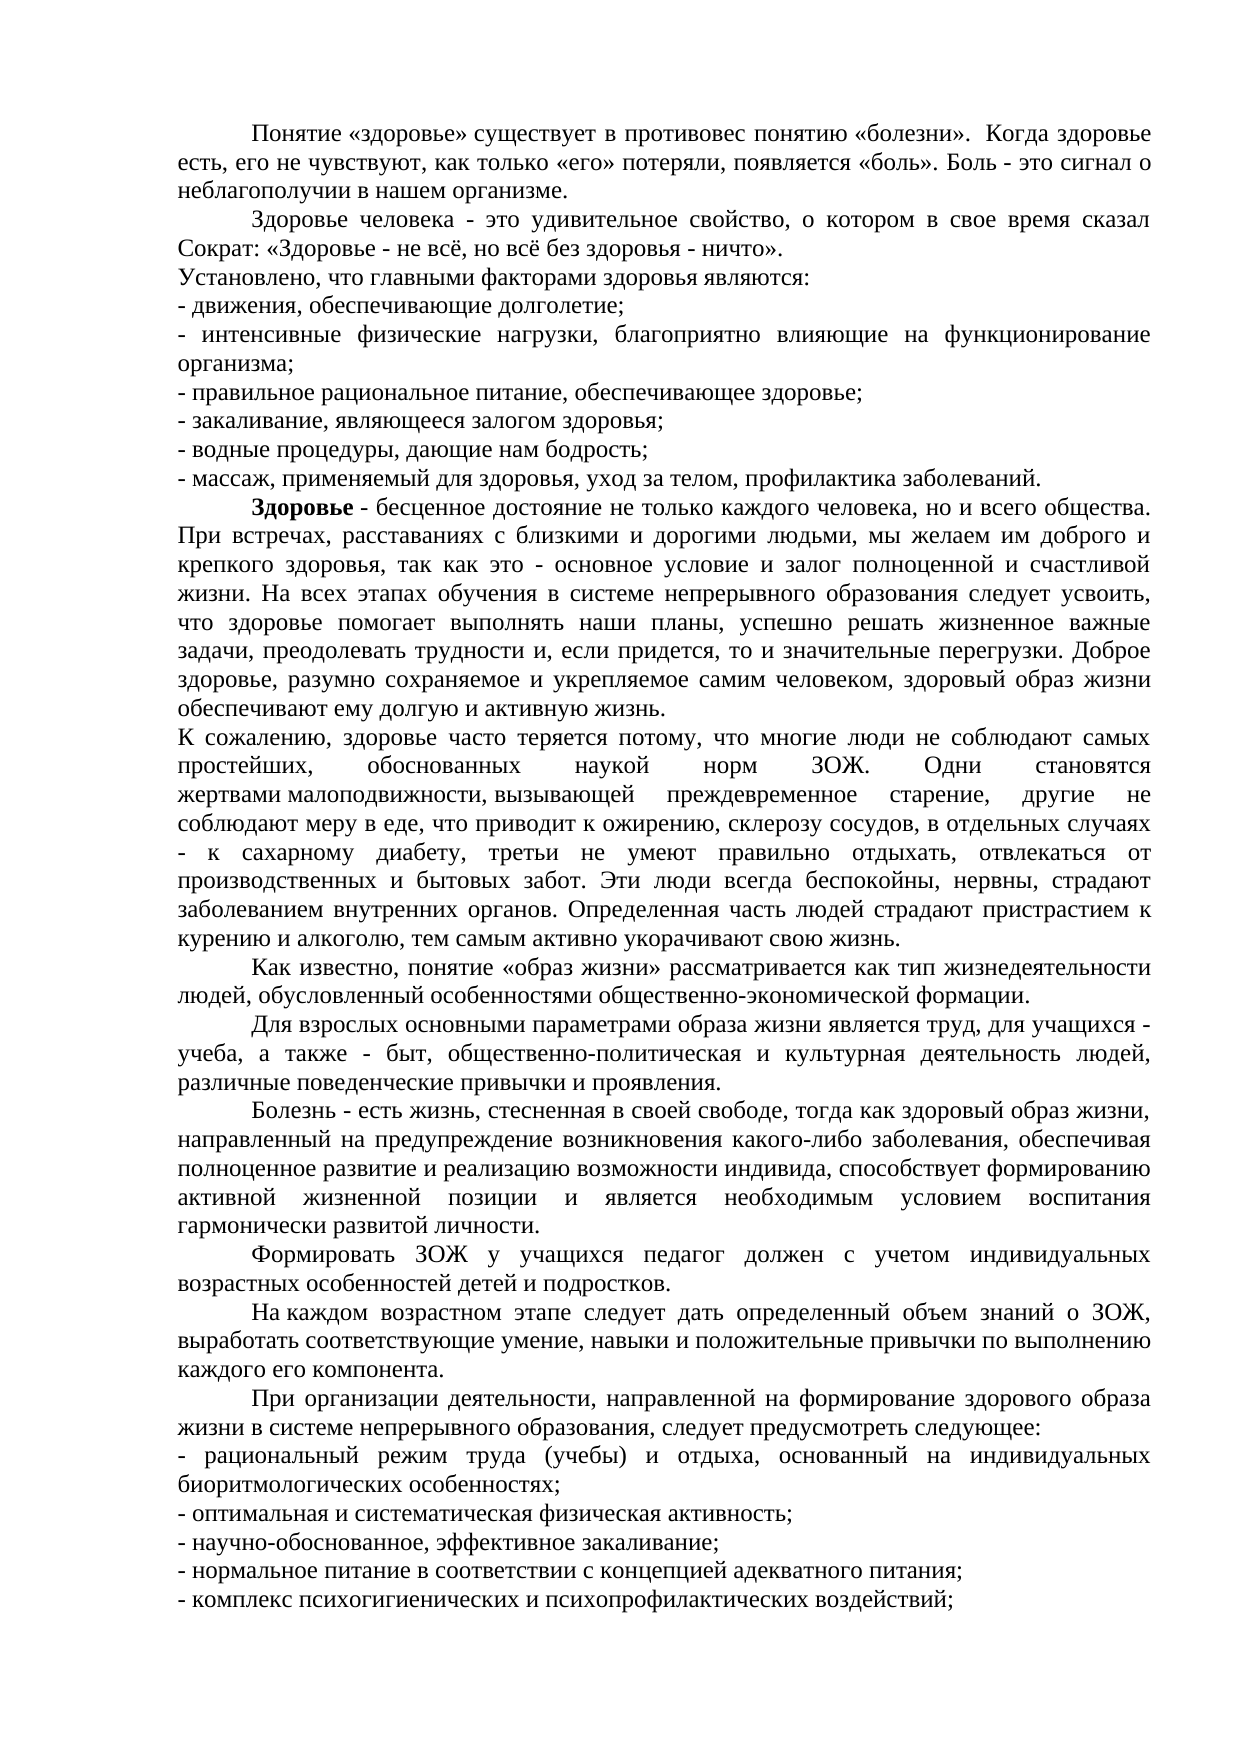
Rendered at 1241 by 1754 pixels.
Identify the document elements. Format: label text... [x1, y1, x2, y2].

text - рациональный режим труда (учебы) и отдыха, основанный на индивидуальных биоритмологических особенностях; [177, 1441, 1152, 1498]
text - массаж, применяемый для здоровья, уход за телом, профилактика заболеваний. [177, 463, 1152, 492]
text Формировать ЗОЖ у учащихся педагог должен с учетом индивидуальных возрастных особенностей детей и подростков. [177, 1239, 1152, 1297]
text - оптимальная и систематическая физическая активность; [177, 1498, 1152, 1527]
text - интенсивные физические нагрузки, благоприятно влияющие на функционирование организма; [177, 319, 1152, 377]
text - правильное рациональное питание, обеспечивающее здоровье; [177, 377, 1152, 406]
text Понятие «здоровье» существует в противовес понятию «болезни». Когда здоровье есть, его не чувствуют, как только «его» потеряли, появляется «боль». Боль - это сигнал о неблагополучии в нашем организме. [177, 118, 1152, 204]
text Для взрослых основными параметрами образа жизни является труд, для учащихся - учеба, а также - быт, общественно-политическая и культурная деятельность людей, различные поведенческие привычки и проявления. [177, 1009, 1152, 1096]
text Здоровье - бесценное достояние не только каждого человека, но и всего общества. При встречах, расставаниях с близкими и дорогими людьми, мы желаем им доброго и крепкого здоровья, так как это - основное условие и залог полноценной и счастливой жизни. На всех этапах обучения в системе непрерывного образования следует усвоить, что здоровье помогает выполнять наши планы, успешно решать жизненное важные задачи, преодолевать трудности и, если придется, то и значительные перегрузки. Доброе здоровье, разумно сохраняемое и укрепляемое самим человеком, здоровый образ жизни обеспечивают ему долгую и активную жизнь. [177, 492, 1152, 722]
text Установлено, что главными факторами здоровья являются: [177, 262, 1152, 291]
text - закаливание, являющееся залогом здоровья; [177, 406, 1152, 434]
text - движения, обеспечивающие долголетие; [177, 291, 1152, 319]
text - нормальное питание в соответствии с концепцией адекватного питания; [177, 1556, 1152, 1584]
text Здоровье человека - это удивительное свойство, о котором в свое время сказал Сократ: «Здоровье - не всё, но всё без здоровья - ничто». [177, 204, 1152, 262]
text - водные процедуры, дающие нам бодрость; [177, 434, 1152, 463]
text - научно-обоснованное, эффективное закаливание; [177, 1527, 1152, 1556]
text Как известно, понятие «образ жизни» рассматривается как тип жизнедеятельности людей, обусловленный особенностями общественно-экономической формации. [177, 952, 1152, 1009]
text К сожалению, здоровье часто теряется потому, что многие люди не соблюдают самых простейших, обоснованных наукой норм ЗОЖ. Одни становятся жертвами малоподвижности, вызывающей преждевременное старение, другие не соблюдают меру в еде, что приводит к ожирению, склерозу сосудов, в отдельных случаях - к сахарному диабету, третьи не умеют правильно отдыхать, отвлекаться от производственных и бытовых забот. Эти люди всегда беспокойны, нервны, страдают заболеванием внутренних органов. Определенная часть людей страдают пристрастием к курению и алкоголю, тем самым активно укорачивают свою жизнь. [177, 722, 1152, 952]
text Болезнь - есть жизнь, стесненная в своей свободе, тогда как здоровый образ жизни, направленный на предупреждение возникновения какого-либо заболевания, обеспечивая полноценное развитие и реализацию возможности индивида, способствует формированию активной жизненной позиции и является необходимым условием воспитания гармонически развитой личности. [177, 1096, 1152, 1239]
text При организации деятельности, направленной на формирование здорового образа жизни в системе непрерывного образования, следует предусмотреть следующее: [177, 1383, 1152, 1441]
text - комплекс психогигиенических и психопрофилактических воздействий; [177, 1584, 1152, 1613]
text На каждом возрастном этапе следует дать определенный объем знаний о ЗОЖ, выработать соответствующие умение, навыки и положительные привычки по выполнению каждого его компонента. [177, 1297, 1152, 1383]
